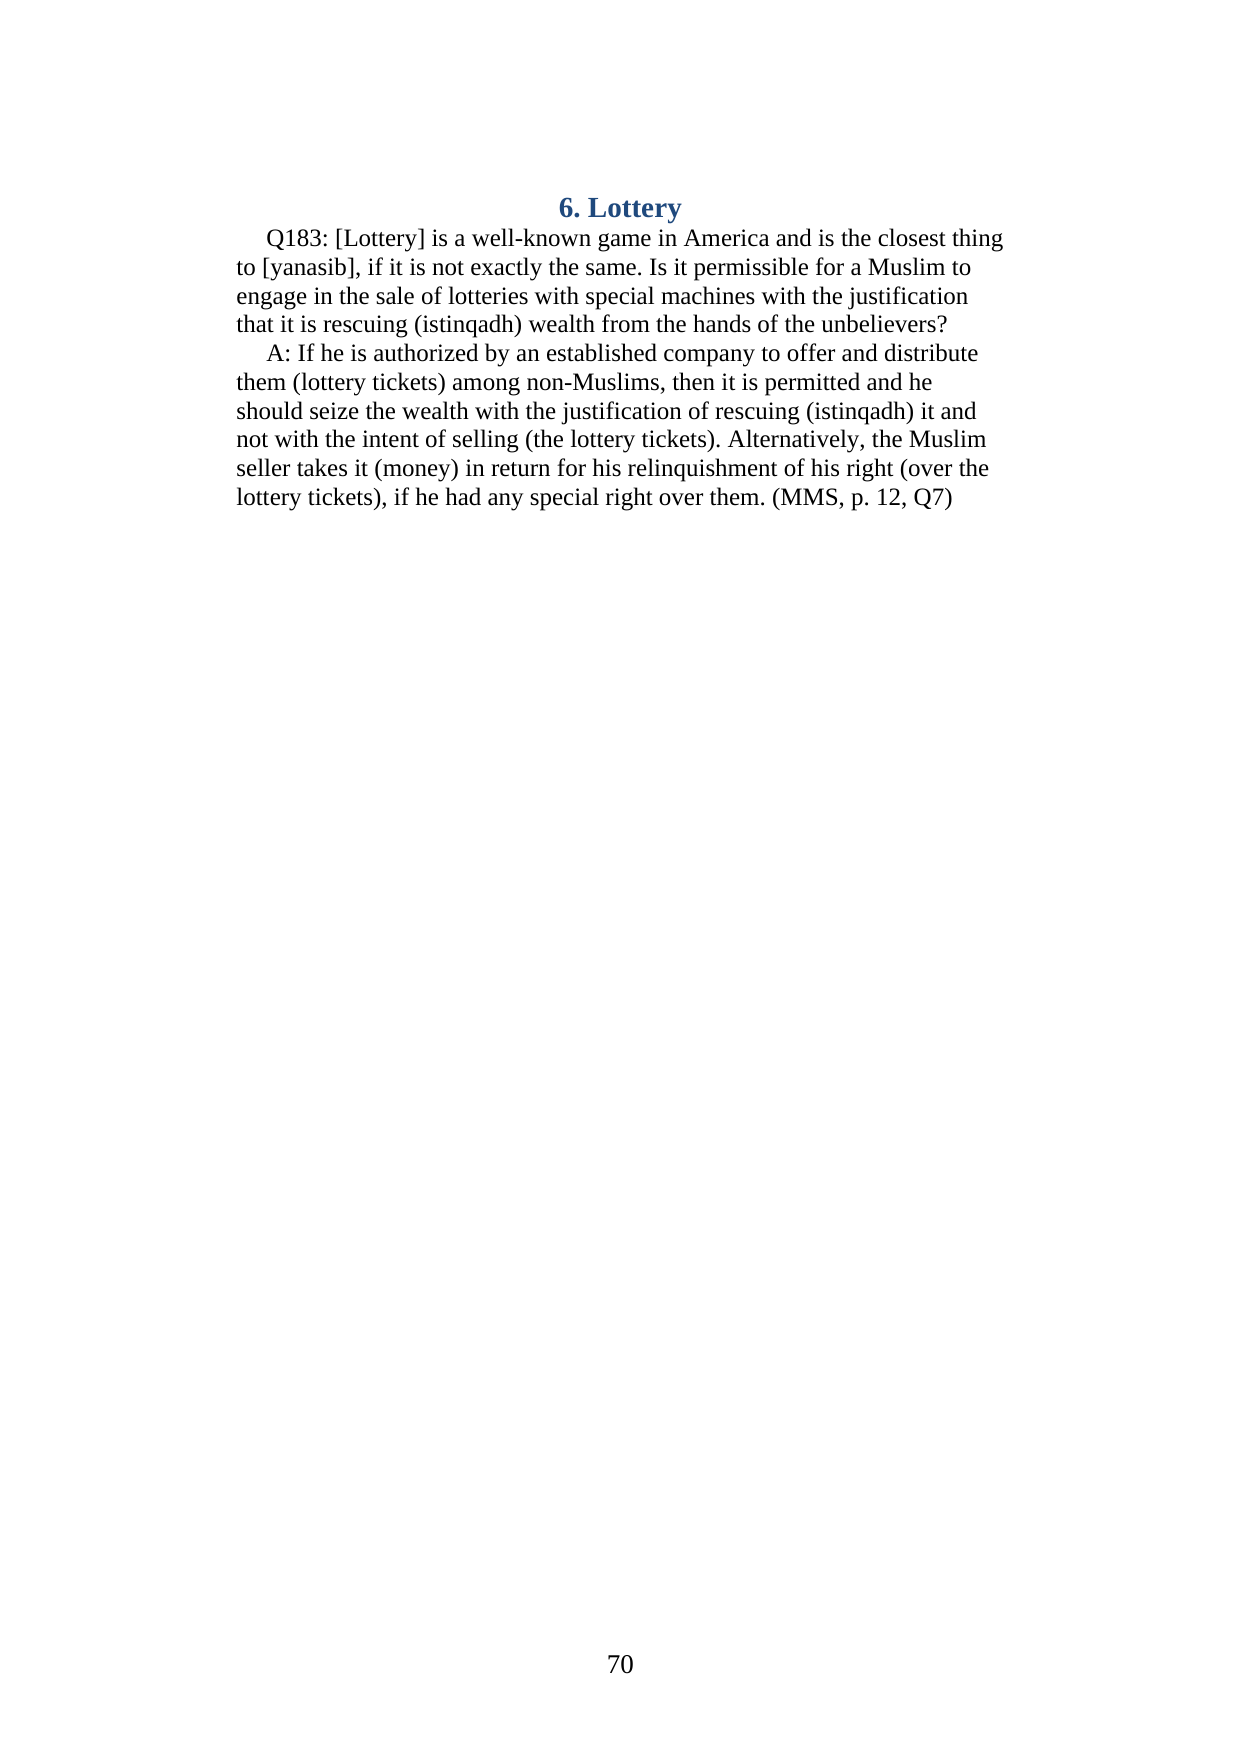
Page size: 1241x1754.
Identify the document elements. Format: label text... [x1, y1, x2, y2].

text A: If he is authorized by an established company to offer and distribute them (lottery tickets) among non-Muslims, then it is permitted and he should seize the wealth with the justification of rescuing (istinqadh) it and not with the intent of selling (the lottery tickets). Alternatively, the Muslim seller takes it (money) in return for his relinquishment of his right (over the lottery tickets), if he had any special right over them. (MMS, p. 12, Q7) [236, 338, 1004, 511]
subtitle 6. Lottery [236, 190, 1004, 223]
text Q183: [Lottery] is a well-known game in America and is the closest thing to [yanasib], if it is not exactly the same. Is it permissible for a Muslim to engage in the sale of lotteries with special machines with the justification that it is rescuing (istinqadh) wealth from the hands of the unbelievers? [236, 223, 1004, 338]
